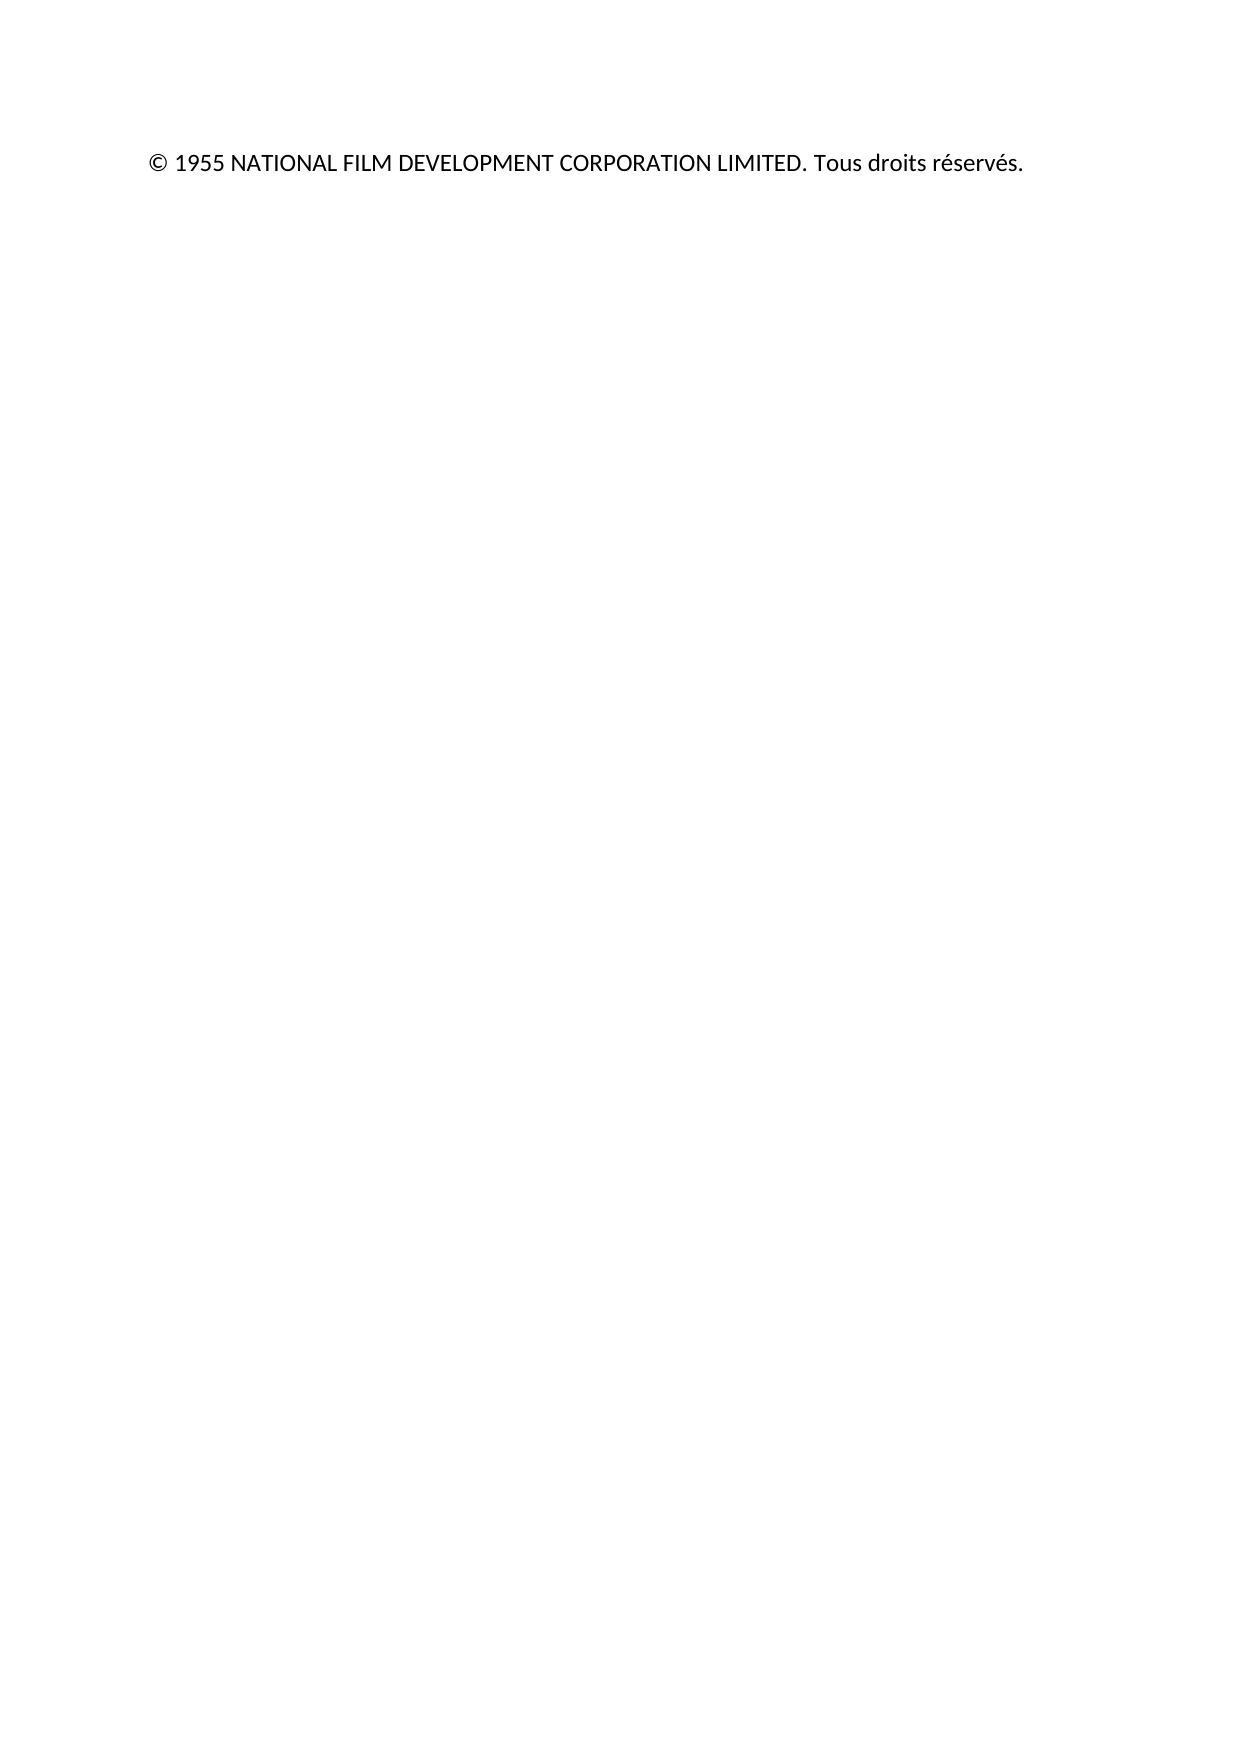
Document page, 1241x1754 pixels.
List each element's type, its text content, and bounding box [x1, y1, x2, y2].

text © 1955 NATIONAL FILM DEVELOPMENT CORPORATION LIMITED. Tous droits réservés. [148, 148, 1093, 178]
